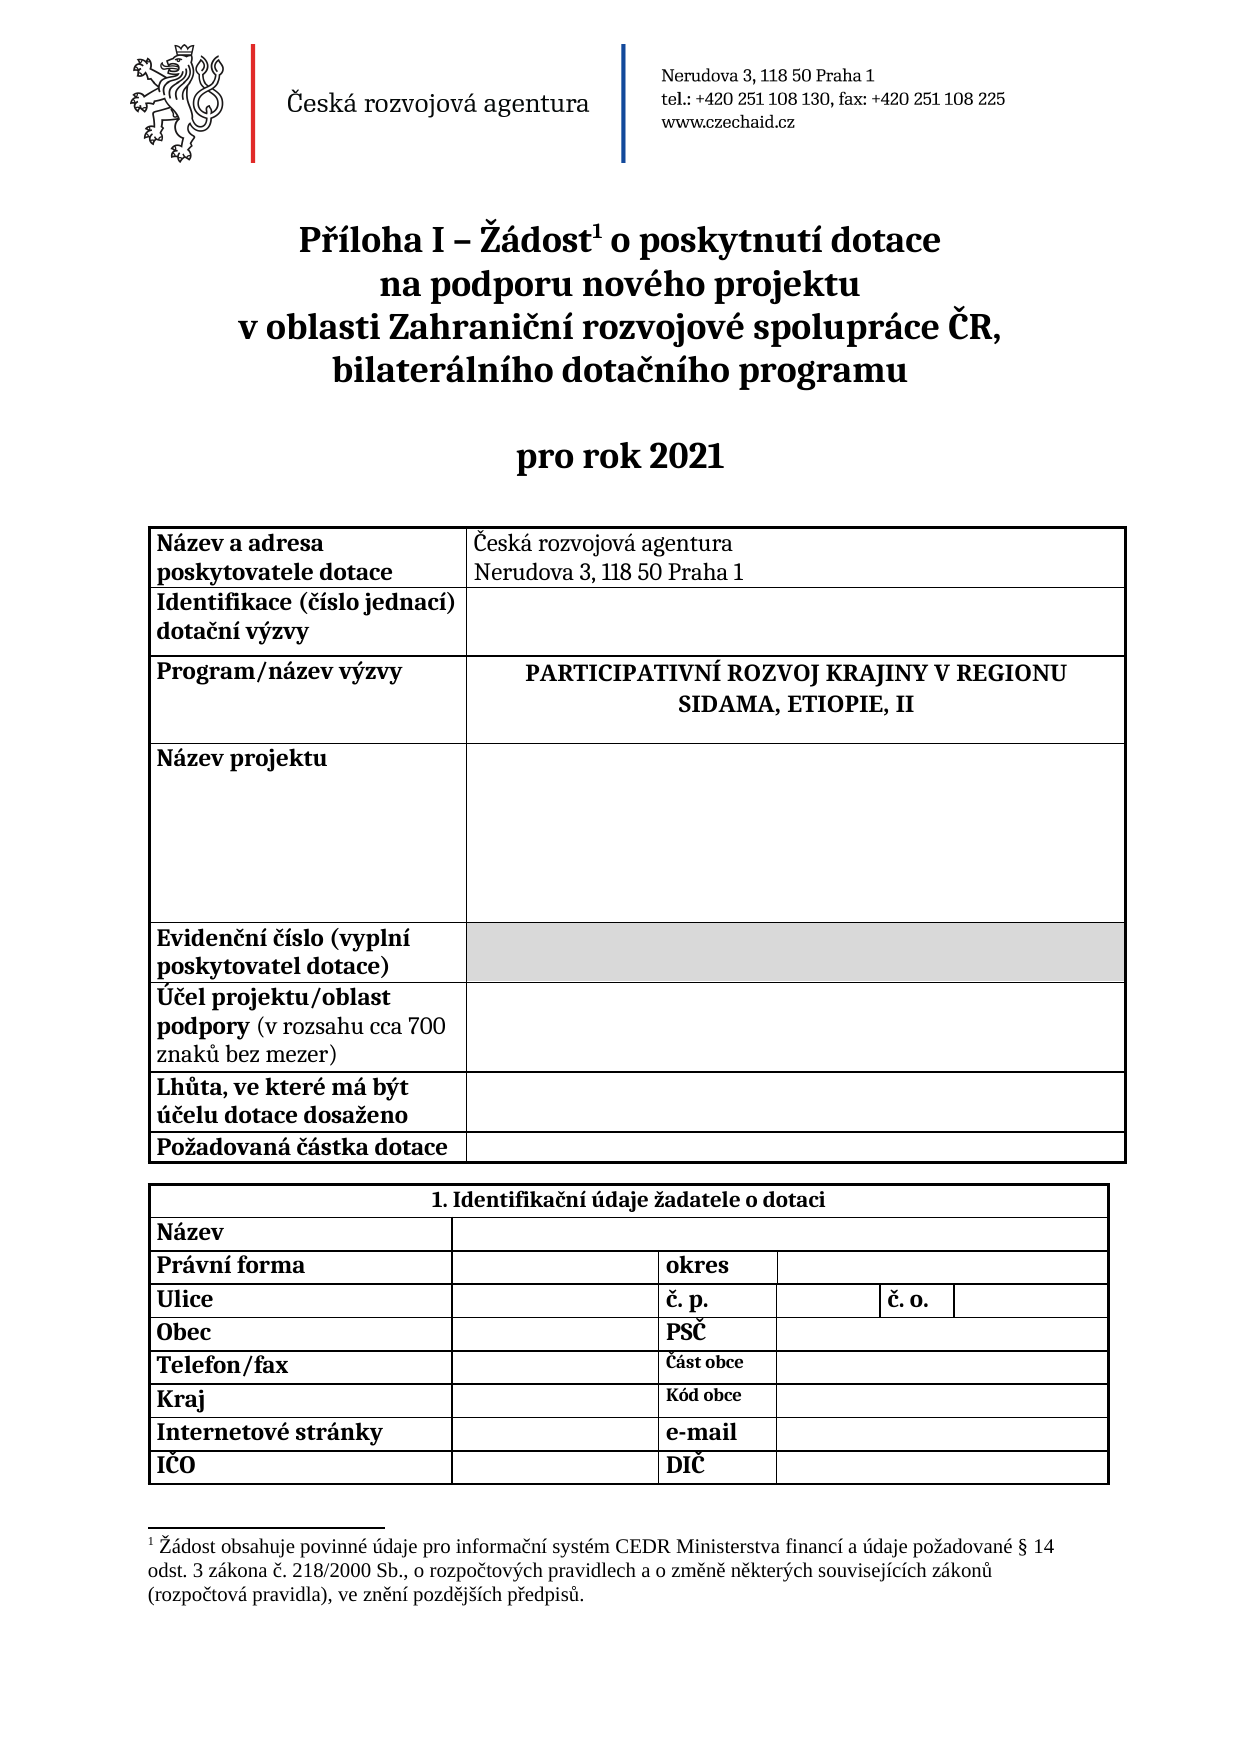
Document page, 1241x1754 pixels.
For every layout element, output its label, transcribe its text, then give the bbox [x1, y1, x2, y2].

table_cell Program/název výzvy [151, 657, 466, 742]
table_cell Telefon/fax [151, 1352, 451, 1383]
table_cell Identifikace (číslo jednací) dotační výzvy [151, 588, 466, 655]
table_cell [453, 1218, 1107, 1250]
table_cell č. p. [659, 1285, 776, 1317]
table_cell Název [151, 1218, 451, 1250]
table_cell [467, 1073, 1124, 1131]
table_cell Požadovaná částka dotace [151, 1133, 466, 1161]
table_cell [955, 1285, 1107, 1317]
table_cell [777, 1352, 1107, 1383]
table_cell [467, 1133, 1124, 1161]
text pro rok 2021 [148, 435, 1093, 478]
text Příloha I – Žádost o poskytnutí dotace [148, 219, 1093, 262]
table_cell Ulice [151, 1285, 451, 1317]
table_cell DIČ [659, 1452, 776, 1483]
table_cell Právní forma [151, 1252, 451, 1283]
table_cell [453, 1352, 658, 1383]
table_cell okres [659, 1252, 777, 1283]
table_cell [453, 1285, 658, 1317]
table_cell Kraj [151, 1385, 451, 1417]
text v oblasti Zahraniční rozvojové spolupráce ČR, bilaterálního dotačního programu [148, 305, 1093, 392]
table_cell [453, 1385, 658, 1417]
table_cell [777, 1418, 1107, 1450]
table_cell Internetové stránky [151, 1418, 451, 1450]
table_cell Kód obce [659, 1385, 776, 1417]
table_cell Evidenční číslo (vyplní poskytovatel dotace) [151, 923, 466, 981]
text na podporu nového projektu [148, 262, 1093, 305]
table_cell Část obce [659, 1352, 776, 1383]
table_cell Lhůta, ve které má být účelu dotace dosaženo [151, 1073, 466, 1131]
table_cell [453, 1252, 658, 1283]
table_cell [467, 588, 1124, 655]
picture [59, 0, 1241, 185]
table_header 1. Identifikační údaje žadatele o dotaci [151, 1186, 1107, 1217]
table_cell [453, 1418, 658, 1450]
table_header Česká rozvojová agentura Nerudova 3, 118 50 Praha 1 [467, 529, 1124, 586]
table_cell [777, 1318, 1107, 1350]
table_cell Obec [151, 1318, 451, 1350]
table_cell [453, 1452, 658, 1483]
table_cell [777, 1285, 879, 1317]
table_cell [467, 983, 1124, 1071]
table_cell [778, 1252, 1107, 1283]
table_cell [467, 923, 1124, 981]
table_cell PSČ [659, 1318, 776, 1350]
table_cell Účel projektu/oblast podpory (v rozsahu cca 700 znaků bez mezer) [151, 983, 466, 1071]
table_cell [777, 1452, 1107, 1483]
table_cell PARTICIPATIVNÍ ROZVOJ KRAJINY V REGIONU SIDAMA, ETIOPIE, II [467, 657, 1124, 742]
table_cell [453, 1318, 658, 1350]
table_cell Název projektu [151, 744, 466, 922]
table_cell IČO [151, 1452, 451, 1483]
table_cell č. o. [881, 1285, 953, 1317]
table_cell e-mail [659, 1418, 776, 1450]
table_header Název a adresa poskytovatele dotace [151, 529, 466, 586]
table_cell [467, 744, 1124, 922]
table_cell [777, 1385, 1107, 1417]
